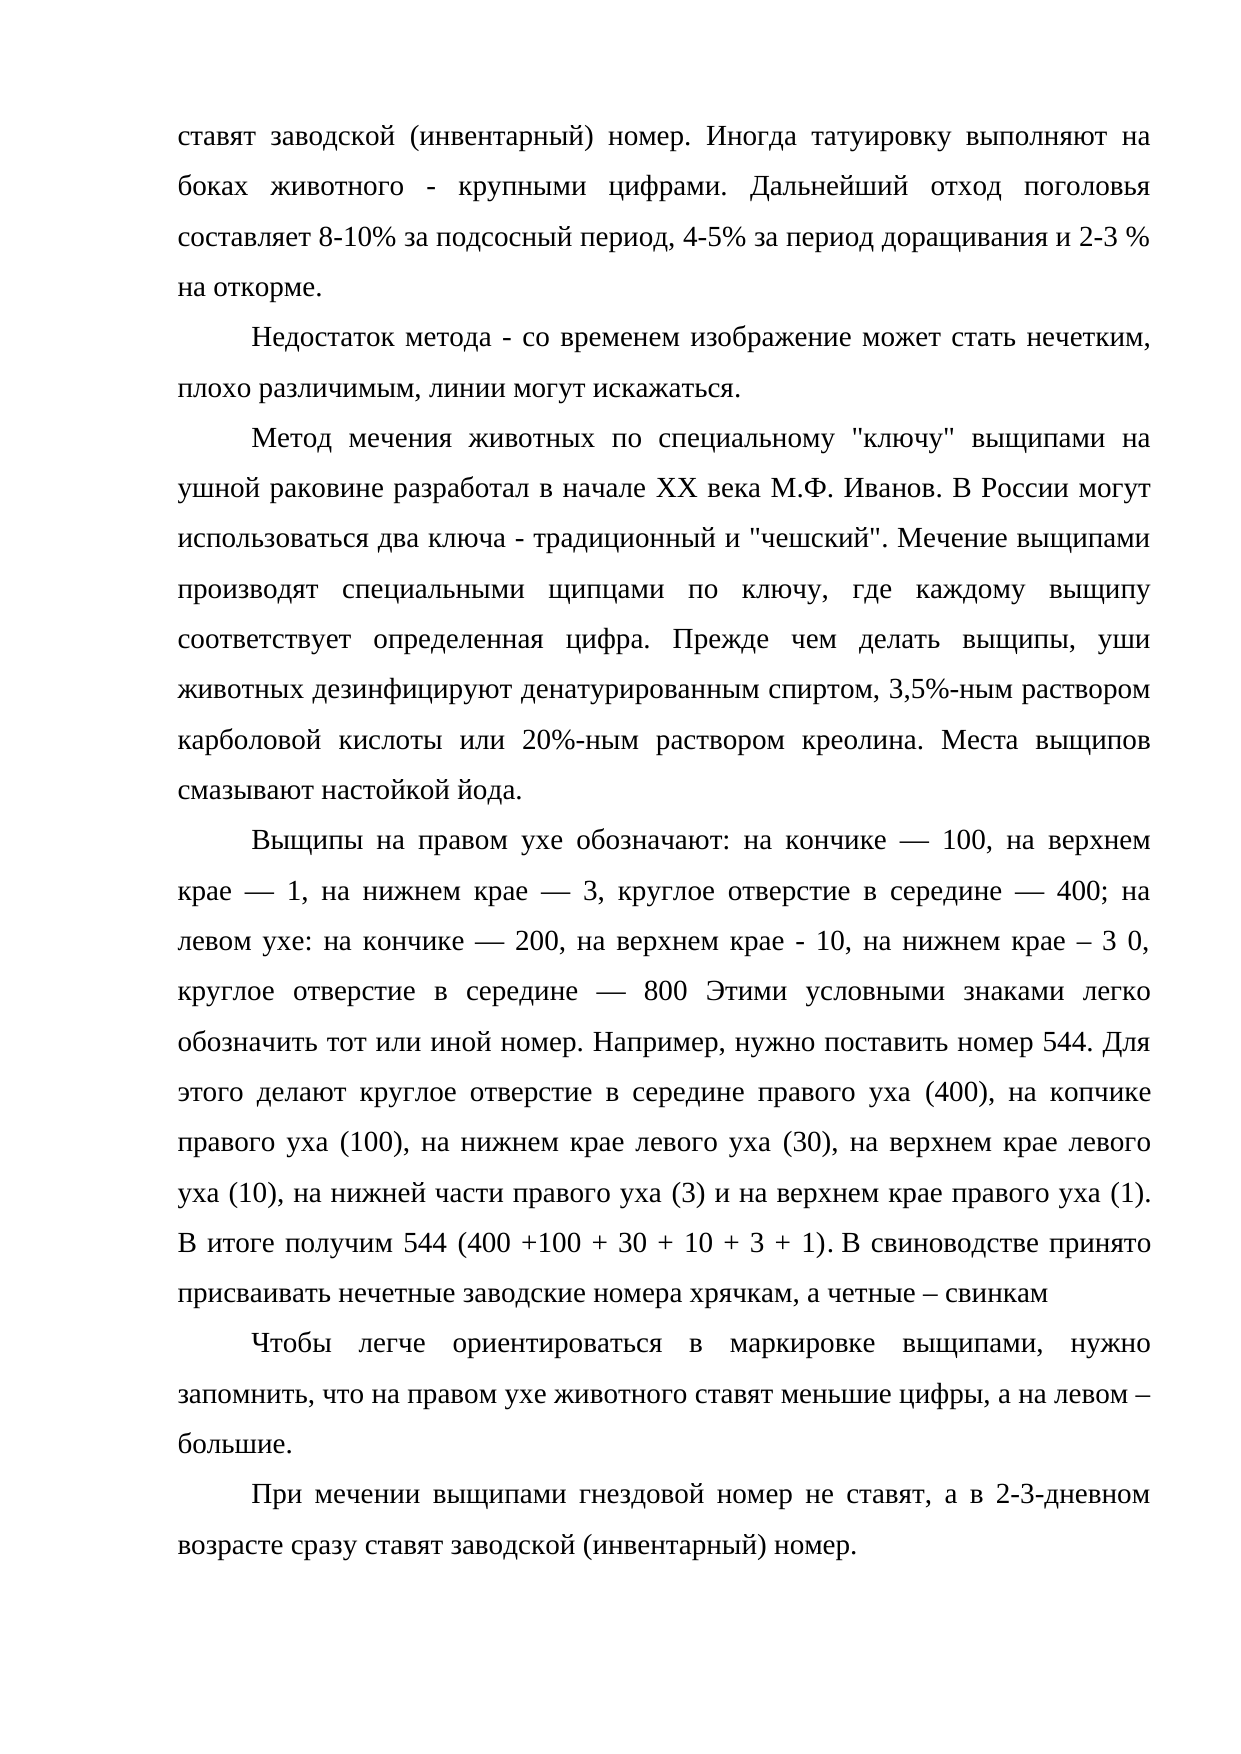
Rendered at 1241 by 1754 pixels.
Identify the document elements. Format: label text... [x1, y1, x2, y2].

text При мечении выщипами гнездовой номер не ставят, а в 2-3-дневном возрасте сразу ставят заводской (инвентарный) номер. [177, 1477, 1152, 1560]
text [177, 118, 1152, 303]
text Метод мечения животных по специальному "ключу" выщипами на ушной раковине разработал в начале ХХ века М.Ф. Иванов. В России могут использоваться два ключа - традиционный и "чешский". Мечение выщипами производят специальными щипцами по ключу, где каждому выщипу соответствует определенная цифра. Прежде чем делать выщипы, уши животных дезинфицируют денатурированным спиртом, 3,5%-ным раствором карболовой кислоты или 20%-ным раствором креолина. Места выщипов смазывают настойкой йода. [177, 420, 1152, 806]
text Выщипы на правом ухе обозначают: на кончике — 100, на верхнем крае — 1, на нижнем крае — 3, круглое отверстие в середине — 400; на левом ухе: на кончике — 200, на верхнем крае - 10, на нижнем крае – 3 0, круглое отверстие в середине — 800 Этими условными знаками легко обозначить тот или иной номер. Например, нужно поставить номер 544. Для этого делают круглое отверстие в середине правого уха (400), на копчике правого уха (100), на нижнем крае левого уха (30), на верхнем крае левого уха (10), на нижней части правого уха (3) и на верхнем крае правого уха (1). В итоге получим 544 (400 +100 + 30 + 10 + 3 + 1). В свиноводстве принято присваивать нечетные заводские номера хрячкам, а четные – свинкам [177, 822, 1152, 1309]
text Недостаток метода - со временем изображение может стать нечетким, плохо различимым, линии могут искажаться. [177, 319, 1152, 403]
text Чтобы легче ориентироваться в маркировке выщипами, нужно запомнить, что на правом ухе животного ставят меньшие цифры, а на левом – большие. [177, 1326, 1152, 1460]
